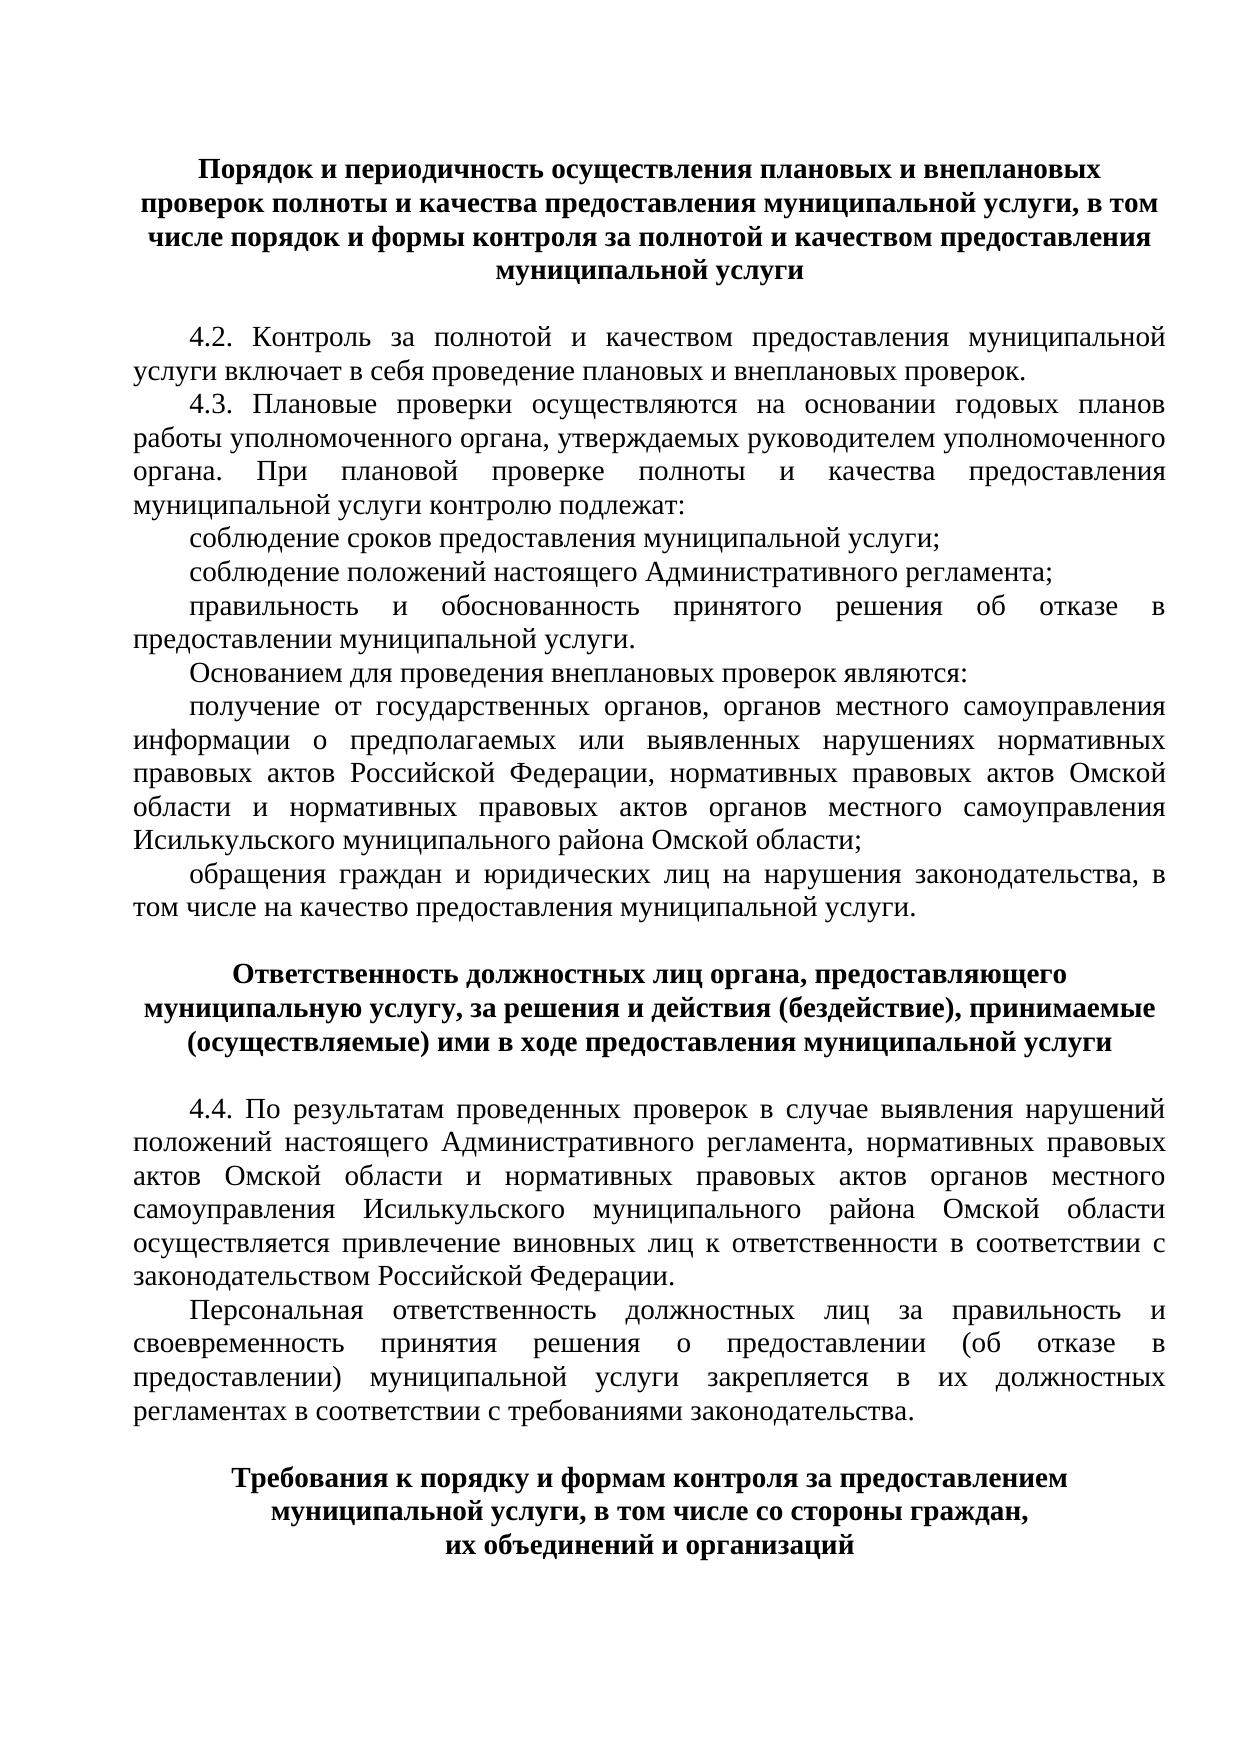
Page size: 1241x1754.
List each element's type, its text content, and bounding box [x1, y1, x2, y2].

text Ответственность должностных лиц органа, предоставляющего муниципальную услугу, за решения и действия (бездействие), принимаемые (осуществляемые) ими в ходе предоставления муниципальной услуги [133, 957, 1167, 1057]
text Порядок и периодичность осуществления плановых и внеплановых [133, 152, 1167, 185]
text Персональная ответственность должностных лиц за правильность и своевременность принятия решения о предоставлении (об отказе в предоставлении) муниципальной услуги закрепляется в их должностных регламентах в соответствии с требованиями законодательства. [133, 1292, 1167, 1426]
text 4.2. Контроль за полнотой и качеством предоставления муниципальной услуги включает в себя проведение плановых и внеплановых проверок. [133, 319, 1167, 386]
text муниципальной услуги, в том числе со стороны граждан, [133, 1493, 1167, 1527]
text обращения граждан и юридических лиц на нарушения законодательства, в том числе на качество предоставления муниципальной услуги. [133, 856, 1167, 923]
text правильность и обоснованность принятого решения об отказе в предоставлении муниципальной услуги. [133, 588, 1167, 655]
text 4.3. Плановые проверки осуществляются на основании годовых планов работы уполномоченного органа, утверждаемых руководителем уполномоченного органа. При плановой проверке полноты и качества предоставления муниципальной услуги контролю подлежат: [133, 386, 1167, 521]
text их объединений и организаций [133, 1527, 1167, 1560]
text соблюдение сроков предоставления муниципальной услуги; [133, 521, 1167, 554]
text Основанием для проведения внеплановых проверок являются: [133, 655, 1167, 688]
text получение от государственных органов, органов местного самоуправления информации о предполагаемых или выявленных нарушениях нормативных правовых актов Российской Федерации, нормативных правовых актов Омской области и нормативных правовых актов органов местного самоуправления Исилькульского муниципального района Омской области; [133, 688, 1167, 856]
text соблюдение положений настоящего Административного регламента; [133, 554, 1167, 588]
text Требования к порядку и формам контроля за предоставлением [133, 1460, 1167, 1493]
text 4.4. По результатам проведенных проверок в случае выявления нарушений положений настоящего Административного регламента, нормативных правовых актов Омской области и нормативных правовых актов органов местного самоуправления Исилькульского муниципального района Омской области осуществляется привлечение виновных лиц к ответственности в соответствии с законодательством Российской Федерации. [133, 1091, 1167, 1292]
text проверок полноты и качества предоставления муниципальной услуги, в том числе порядок и формы контроля за полнотой и качеством предоставления муниципальной услуги [133, 185, 1167, 286]
